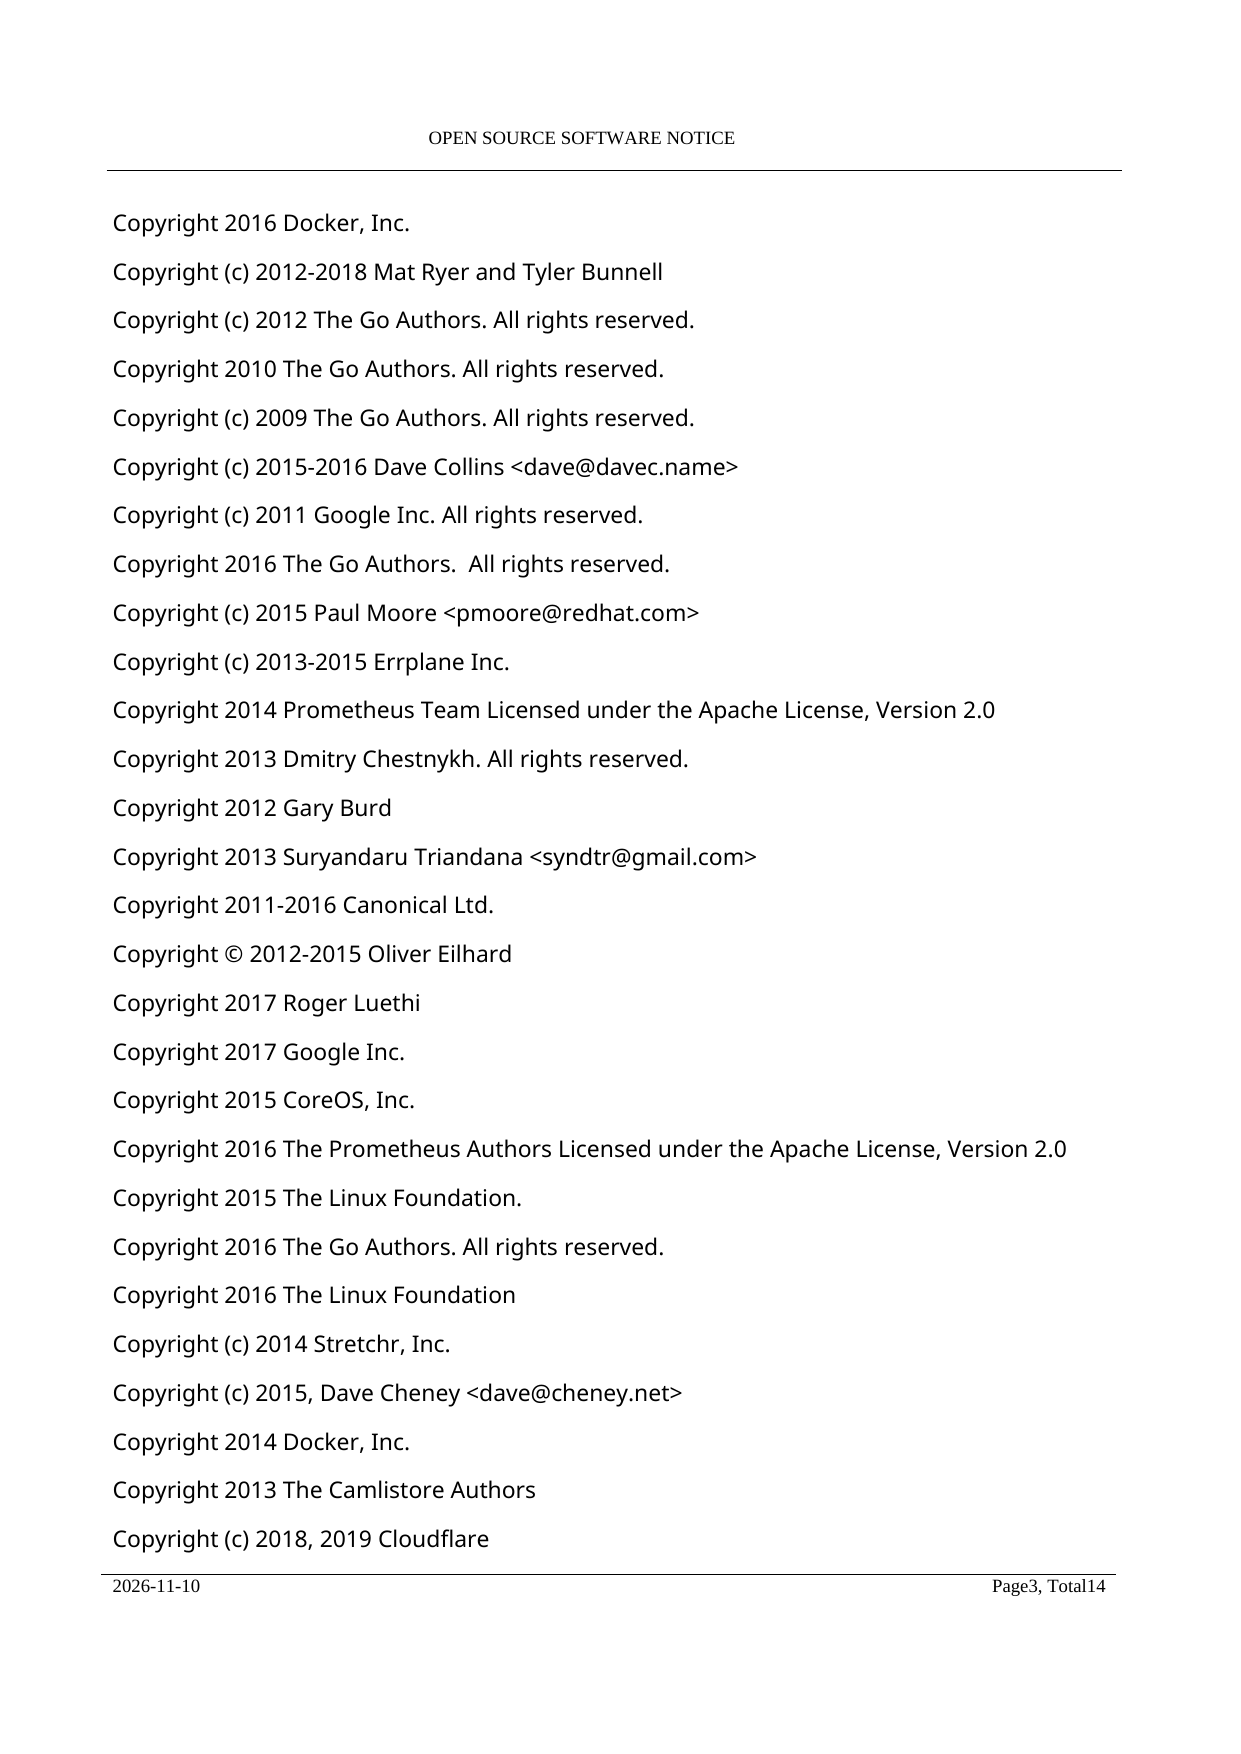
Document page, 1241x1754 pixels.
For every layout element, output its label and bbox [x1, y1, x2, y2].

text [112, 206, 1128, 1555]
